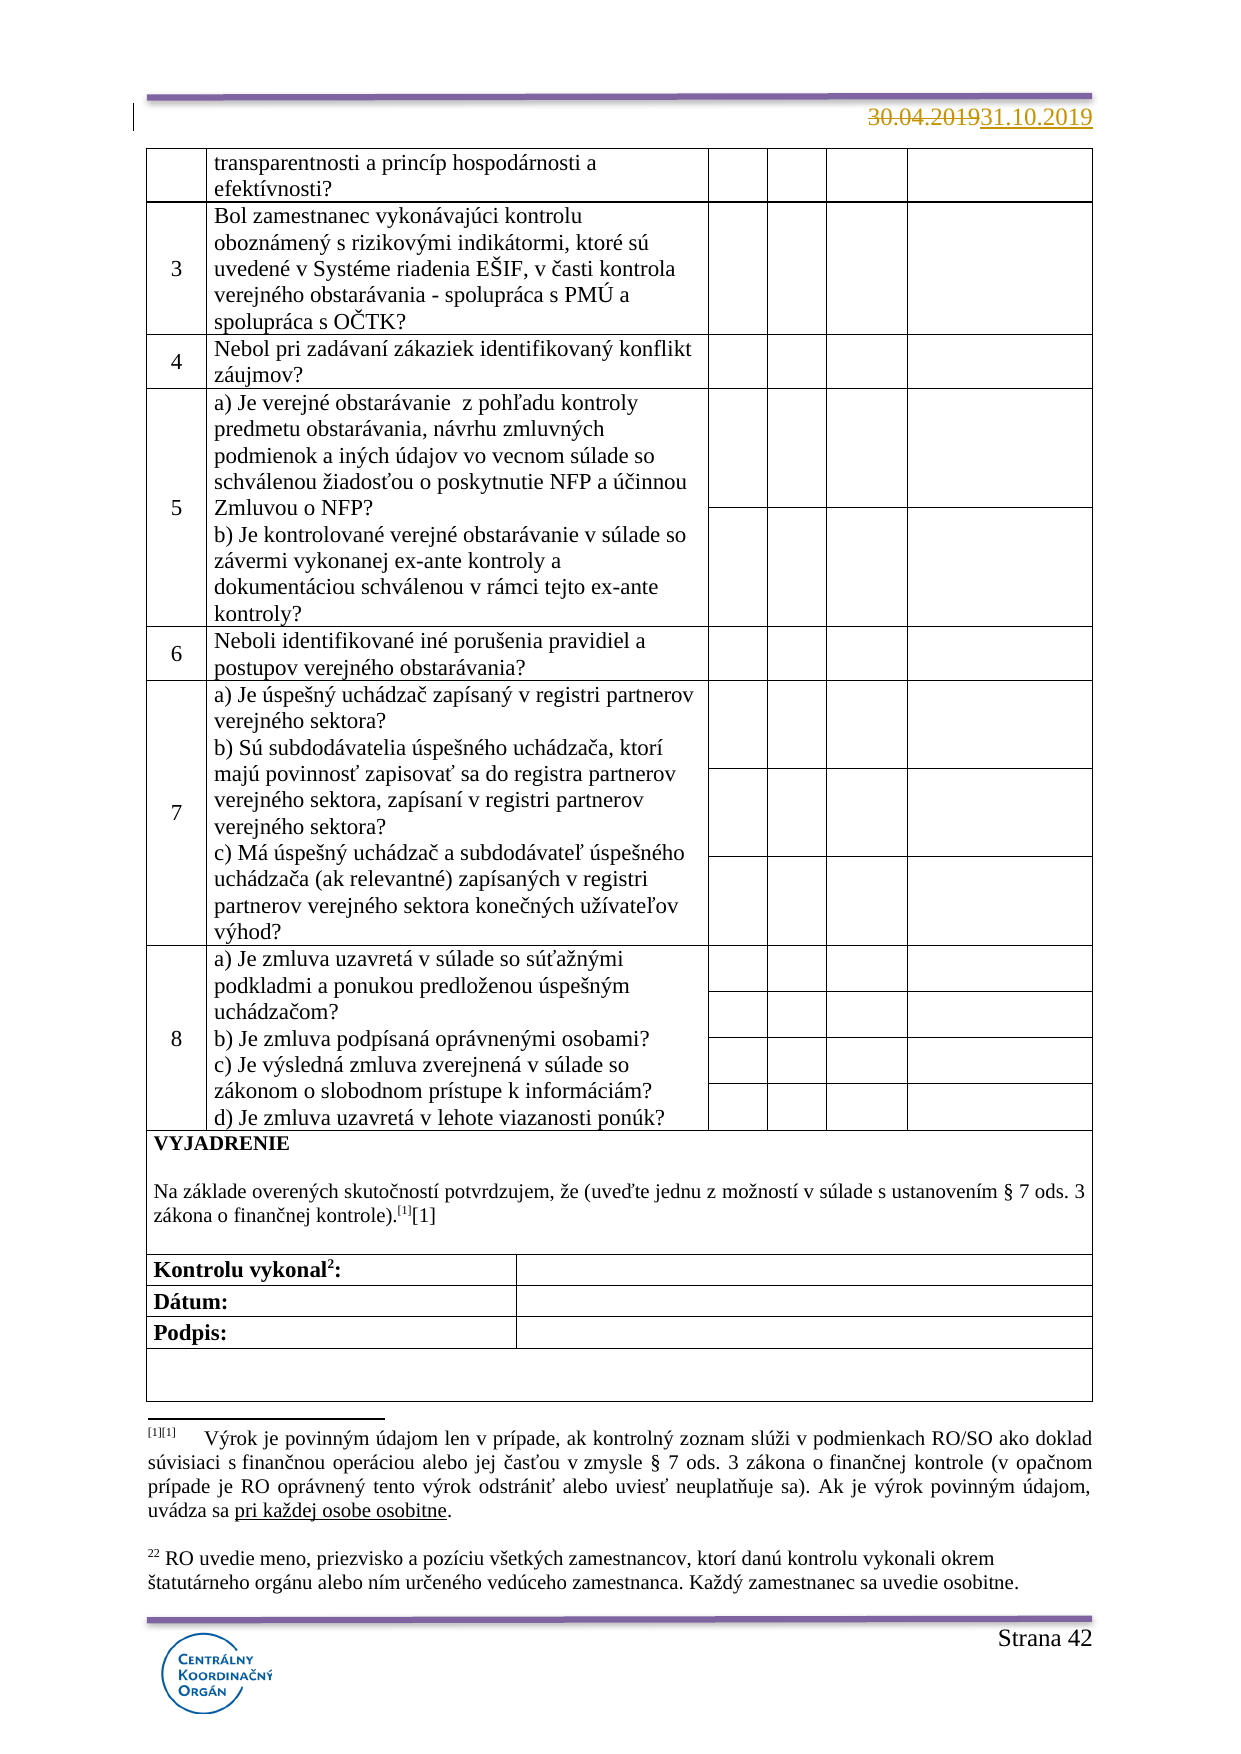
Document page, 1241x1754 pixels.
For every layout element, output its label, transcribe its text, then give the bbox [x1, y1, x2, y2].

table_cell [517, 1255, 1092, 1285]
table_cell [827, 857, 907, 944]
table_cell [908, 203, 1092, 334]
table_cell [768, 389, 826, 507]
table_cell Podpis: [147, 1317, 516, 1347]
table_cell [709, 335, 767, 388]
table_cell 7 [147, 681, 206, 944]
table_cell [827, 946, 907, 991]
table_cell [908, 335, 1092, 388]
table_cell [709, 1084, 767, 1130]
table_cell [768, 1084, 826, 1130]
table_cell 2 [147, 149, 206, 201]
table_cell [709, 508, 767, 626]
table_cell [768, 149, 826, 201]
table_cell [908, 681, 1092, 768]
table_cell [207, 149, 708, 201]
table_cell VYJADRENIE Na základe overených skutočností potvrdzujem, že (uveďte jednu z možností v súlade s ustanovením § 7 ods. 3 zákona o finančnej kontrole).[1] [147, 1131, 1092, 1254]
table_cell [827, 149, 907, 201]
table_cell [908, 389, 1092, 507]
table_cell [709, 389, 767, 507]
table_cell [768, 769, 826, 856]
table_cell [517, 1286, 1092, 1316]
table_cell [827, 627, 907, 680]
table_cell [147, 1349, 1092, 1401]
table_cell [709, 627, 767, 680]
table_cell [908, 857, 1092, 944]
table_cell [827, 1084, 907, 1130]
table_cell [768, 203, 826, 334]
table_cell [827, 203, 907, 334]
table_cell [768, 946, 826, 991]
table_cell [827, 1038, 907, 1083]
table_cell [827, 389, 907, 507]
table_cell [827, 508, 907, 626]
table_cell Dátum: [147, 1286, 516, 1316]
table_cell a) Je verejné obstarávanie z pohľadu kontroly predmetu obstarávania, návrhu zmluvných podmienok a iných údajov vo vecnom súlade so schválenou žiadosťou o poskytnutie NFP a účinnou Zmluvou o NFP? b) Je kontrolované verejné obstarávanie v súlade so závermi vykonanej ex-ante kontroly a dokumentáciou schválenou v rámci tejto ex-ante kontroly? [207, 389, 708, 626]
table_cell [768, 627, 826, 680]
table_cell [768, 1038, 826, 1083]
table_cell [908, 149, 1092, 201]
table_cell [709, 857, 767, 944]
table_cell [908, 992, 1092, 1037]
table_cell a) Je zmluva uzavretá v súlade so súťažnými podkladmi a ponukou predloženou úspešným uchádzačom? b) Je zmluva podpísaná oprávnenými osobami? c) Je výsledná zmluva zverejnená v súlade so zákonom o slobodnom prístupe k informáciám? d) Je zmluva uzavretá v lehote viazanosti ponúk? [207, 946, 708, 1130]
table_cell 6 [147, 627, 206, 680]
table_cell [908, 946, 1092, 991]
table_cell Nebol pri zadávaní zákaziek identifikovaný konflikt záujmov? [207, 335, 708, 388]
table_cell 8 [147, 946, 206, 1130]
table_cell a) Je úspešný uchádzač zapísaný v registri partnerov verejného sektora? b) Sú subdodávatelia úspešného uchádzača, ktorí majú povinnosť zapisovať sa do registra partnerov verejného sektora, zapísaní v registri partnerov verejného sektora? c) Má úspešný uchádzač a subdodávateľ úspešného uchádzača (ak relevantné) zapísaných v registri partnerov verejného sektora konečných užívateľov výhod? [207, 681, 708, 944]
table_cell Kontrolu vykonal2: [147, 1255, 516, 1285]
table_cell [768, 508, 826, 626]
table_cell [908, 627, 1092, 680]
table_cell [709, 769, 767, 856]
table_cell Neboli identifikované iné porušenia pravidiel a postupov verejného obstarávania? [207, 627, 708, 680]
table_cell 4 [147, 335, 206, 388]
table_cell [709, 992, 767, 1037]
table_cell Bol zamestnanec vykonávajúci kontrolu oboznámený s rizikovými indikátormi, ktoré sú uvedené v Systéme riadenia EŠIF, v časti kontrola verejného obstarávania - spolupráca s PMÚ a spolupráca s OČTK? [207, 203, 708, 334]
table_cell [827, 681, 907, 768]
table_cell [768, 335, 826, 388]
table_cell [709, 681, 767, 768]
table_cell [768, 681, 826, 768]
table_cell [908, 1038, 1092, 1083]
table_cell 5 [147, 389, 206, 626]
table_cell [768, 992, 826, 1037]
table_cell [709, 149, 767, 201]
table_cell [827, 992, 907, 1037]
table_cell [709, 203, 767, 334]
table_cell [709, 946, 767, 991]
table_cell [768, 857, 826, 944]
table_cell [827, 769, 907, 856]
table_cell [517, 1317, 1092, 1347]
table_cell [827, 335, 907, 388]
table_cell [908, 1084, 1092, 1130]
picture [159, 1631, 272, 1713]
table_cell [908, 508, 1092, 626]
table_cell [709, 1038, 767, 1083]
table_cell [908, 769, 1092, 856]
table_cell 3 [147, 203, 206, 334]
